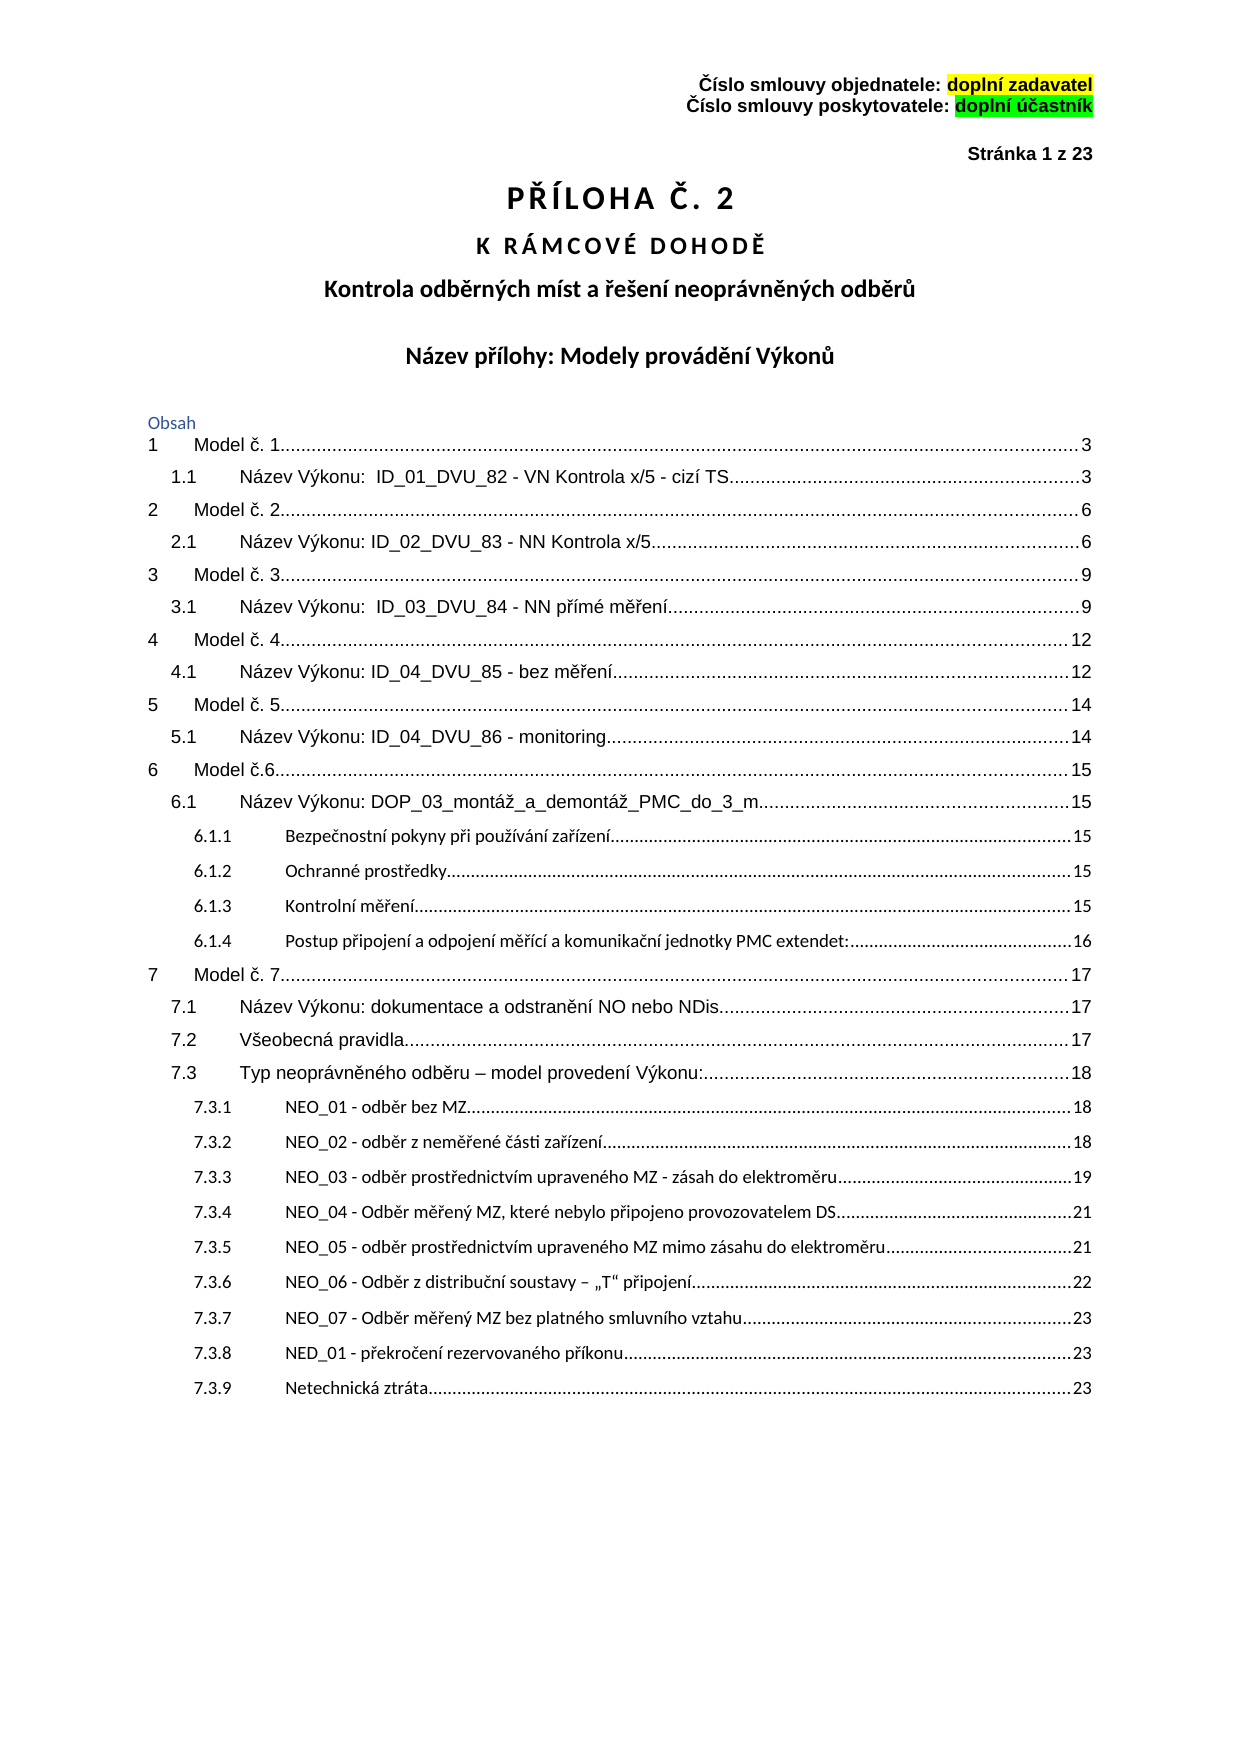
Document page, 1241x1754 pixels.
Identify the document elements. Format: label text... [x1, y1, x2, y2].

text Příloha č. 2 [148, 177, 1093, 218]
text K Rámcové dohodě [148, 231, 1093, 261]
text Název přílohy: Modely provádění Výkonů [148, 340, 1093, 371]
text Kontrola odběrných míst a řešení neoprávněných odběrů [148, 273, 1093, 304]
